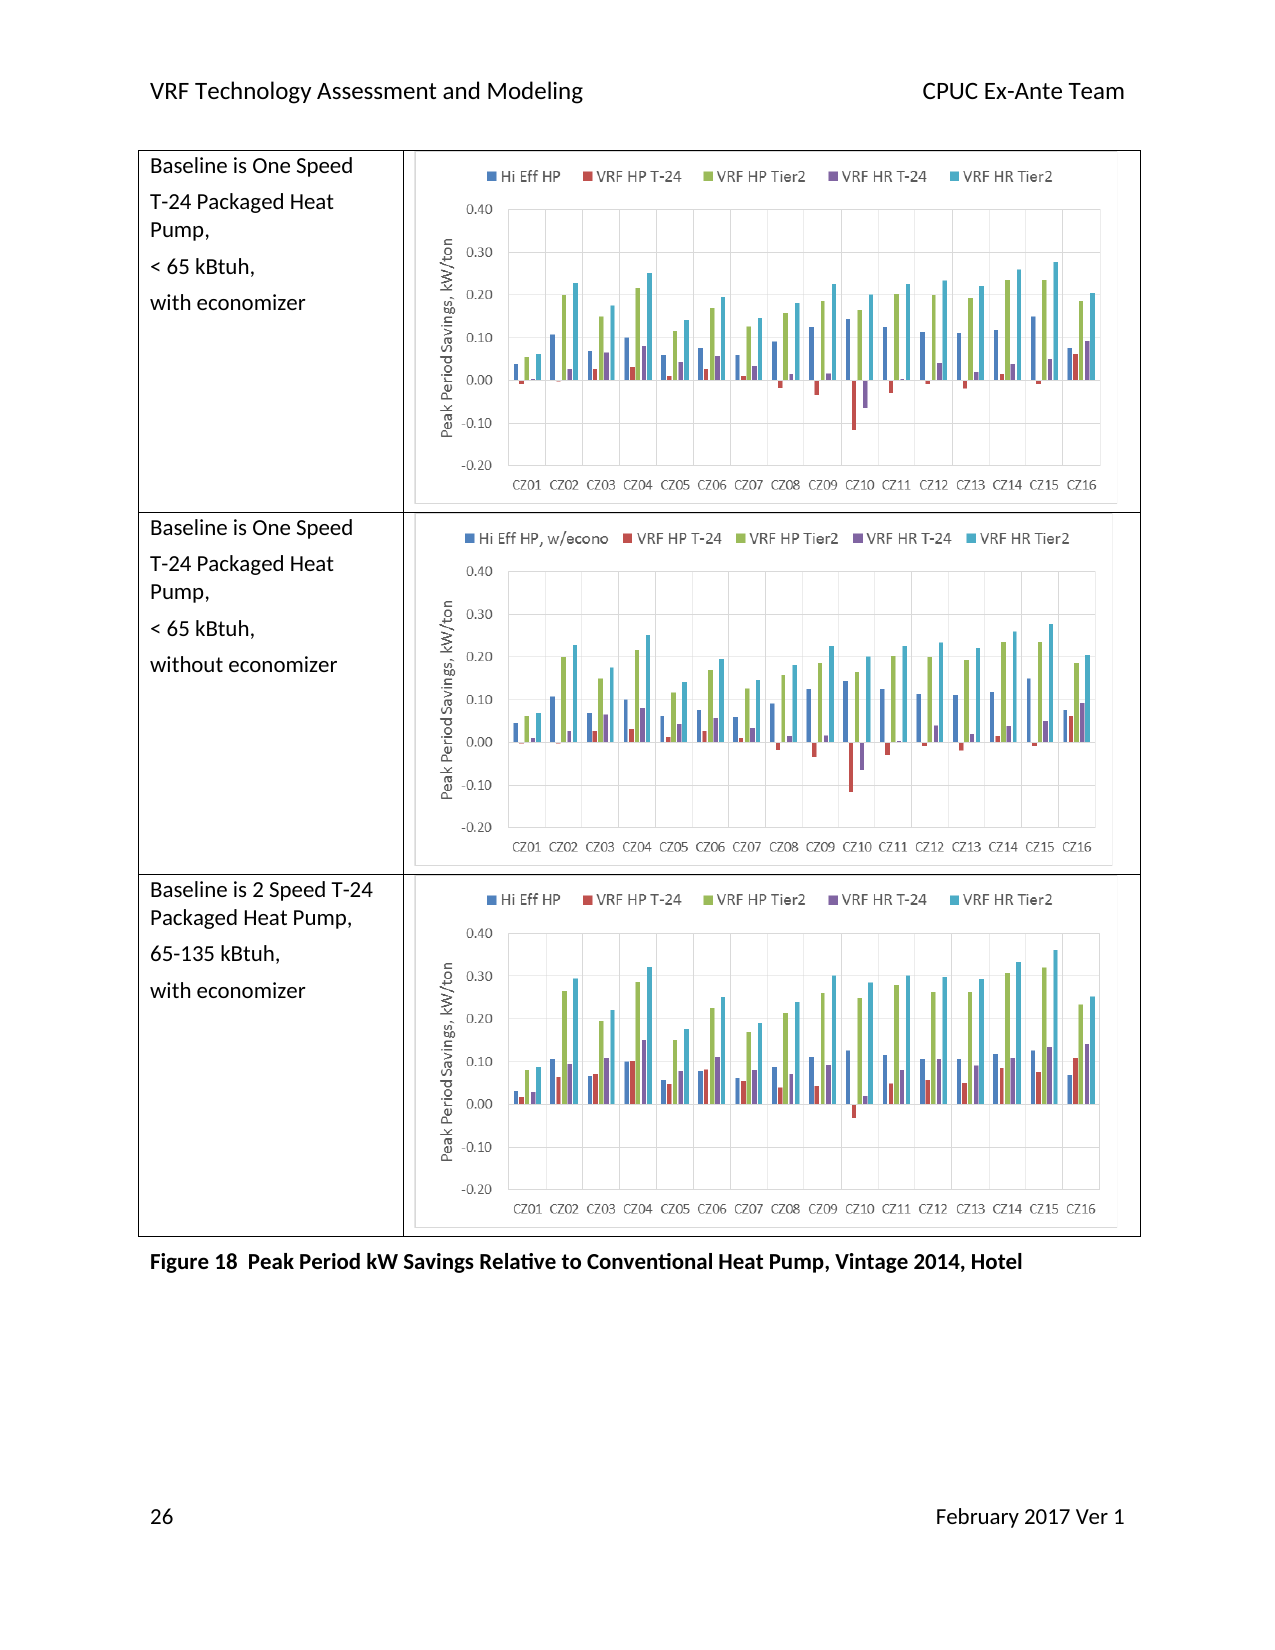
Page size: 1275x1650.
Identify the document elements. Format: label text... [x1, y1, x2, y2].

table_cell Baseline is 2 Speed T-24 Packaged Heat Pump, 65-135 kBtuh, with economizer [139, 875, 403, 1236]
picture [414, 875, 1118, 1228]
picture [414, 151, 1118, 504]
table_cell [404, 875, 1140, 1236]
text Figure 18 Peak Period kW Savings Relative to Conventional Heat Pump, Vintage 2014, Hotel [150, 1247, 1153, 1275]
table_header [404, 151, 1140, 512]
table_header Baseline is One Speed T-24 Packaged Heat Pump, < 65 kBtuh, with economizer [139, 151, 403, 512]
table_cell Baseline is One Speed T-24 Packaged Heat Pump, < 65 kBtuh, without economizer [139, 513, 403, 874]
picture [414, 513, 1113, 866]
table_cell [404, 513, 1140, 874]
